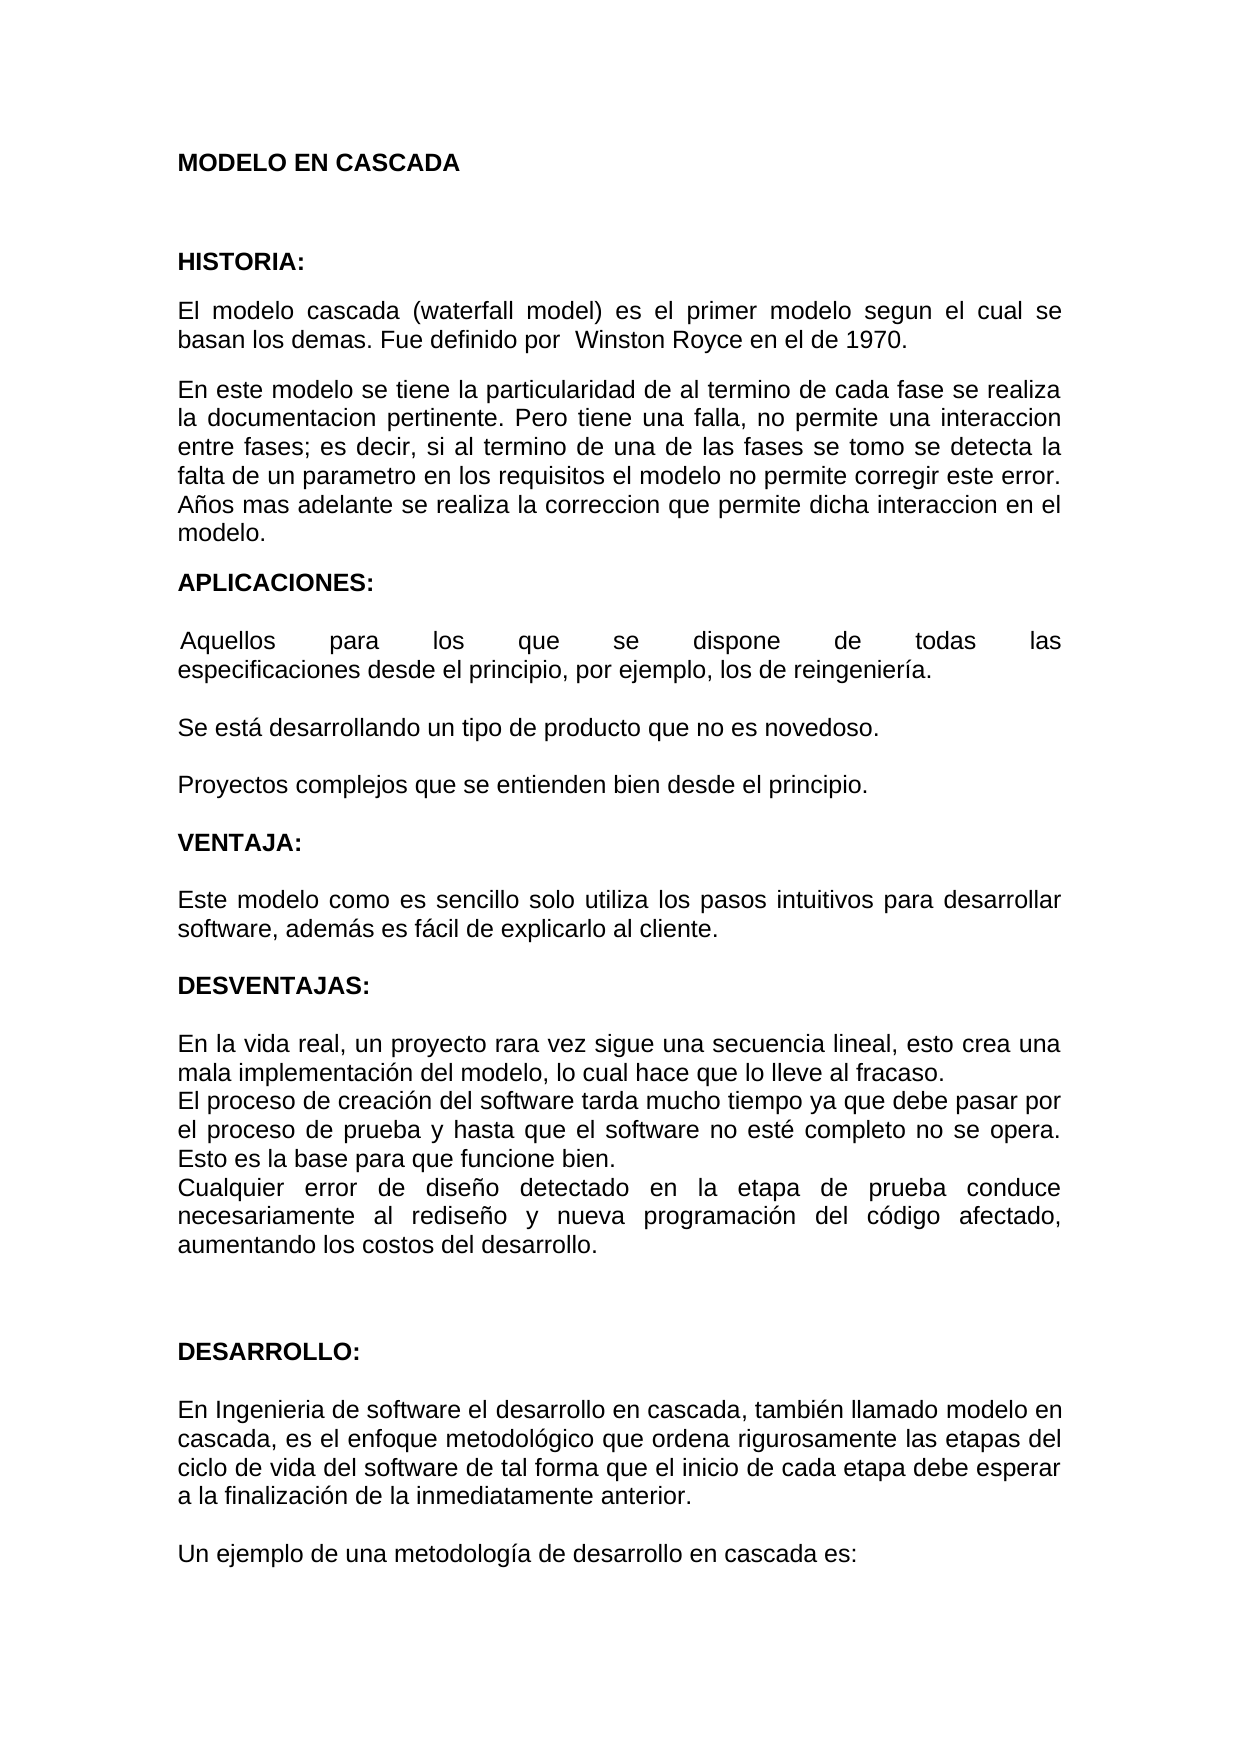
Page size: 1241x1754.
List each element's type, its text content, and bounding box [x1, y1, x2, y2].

text HISTORIA: [177, 247, 1063, 276]
text El proceso de creación del software tarda mucho tiempo ya que debe pasar por el proceso de prueba y hasta que el software no esté completo no se opera. Esto es la base para que funcione bien. [177, 1086, 1063, 1173]
text En Ingenieria de software el desarrollo en cascada, también llamado modelo en cascada, es el enfoque metodológico que ordena rigurosamente las etapas del ciclo de vida del software de tal forma que el inicio de cada etapa debe esperar a la finalización de la inmediatamente anterior. [177, 1395, 1063, 1510]
text DESARROLLO: [177, 1337, 1063, 1366]
text Cualquier error de diseño detectado en la etapa de prueba conduce necesariamente al rediseño y nueva programación del código afectado, aumentando los costos del desarrollo. [177, 1173, 1063, 1259]
text Aquellos para los que se dispone de todas las especificaciones desde el principio, por ejemplo, los de reingeniería. [177, 626, 1063, 683]
text Se está desarrollando un tipo de producto que no es novedoso. [177, 713, 1063, 741]
text Un ejemplo de una metodología de desarrollo en cascada es: [177, 1539, 1063, 1568]
text VENTAJA: [177, 828, 1063, 856]
text En la vida real, un proyecto rara vez sigue una secuencia lineal, esto crea una mala implementación del modelo, lo cual hace que lo lleve al fracaso. [177, 1029, 1063, 1086]
text En este modelo se tiene la particularidad de al termino de cada fase se realiza la documentacion pertinente. Pero tiene una falla, no permite una interaccion entre fases; es decir, si al termino de una de las fases se tomo se detecta la falta de un parametro en los requisitos el modelo no permite corregir este error. Años mas adelante se realiza la correccion que permite dicha interaccion en el modelo. [177, 375, 1063, 547]
text APLICACIONES: [177, 568, 1063, 597]
text Este modelo como es sencillo solo utiliza los pasos intuitivos para desarrollar software, además es fácil de explicarlo al cliente. [177, 885, 1063, 943]
text El modelo cascada (waterfall model) es el primer modelo segun el cual se basan los demas. Fue definido por Winston Royce en el de 1970. [177, 296, 1063, 354]
text Proyectos complejos que se entienden bien desde el principio. [177, 770, 1063, 799]
text MODELO EN CASCADA [177, 148, 1063, 176]
text DESVENTAJAS: [177, 971, 1063, 1000]
